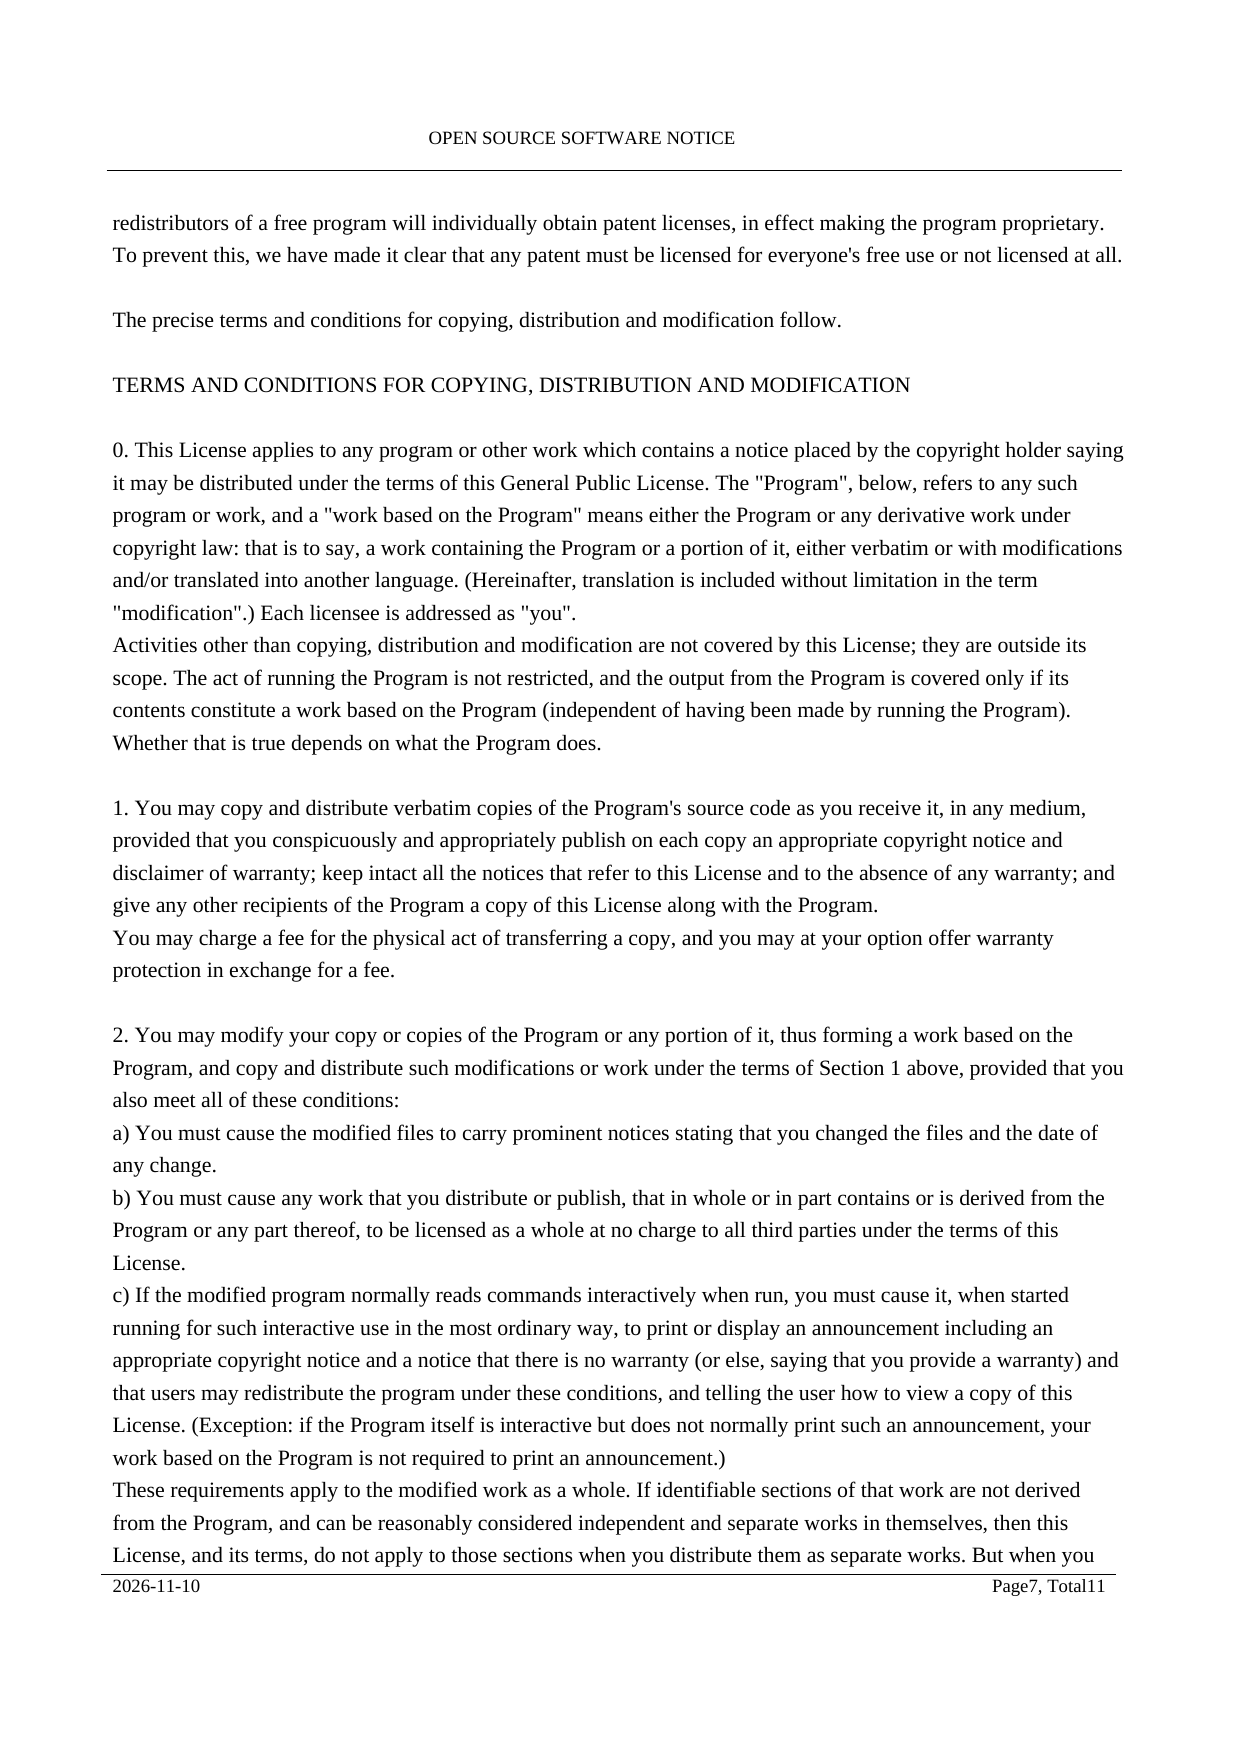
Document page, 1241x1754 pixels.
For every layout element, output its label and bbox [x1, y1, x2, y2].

text [112, 206, 1128, 1571]
